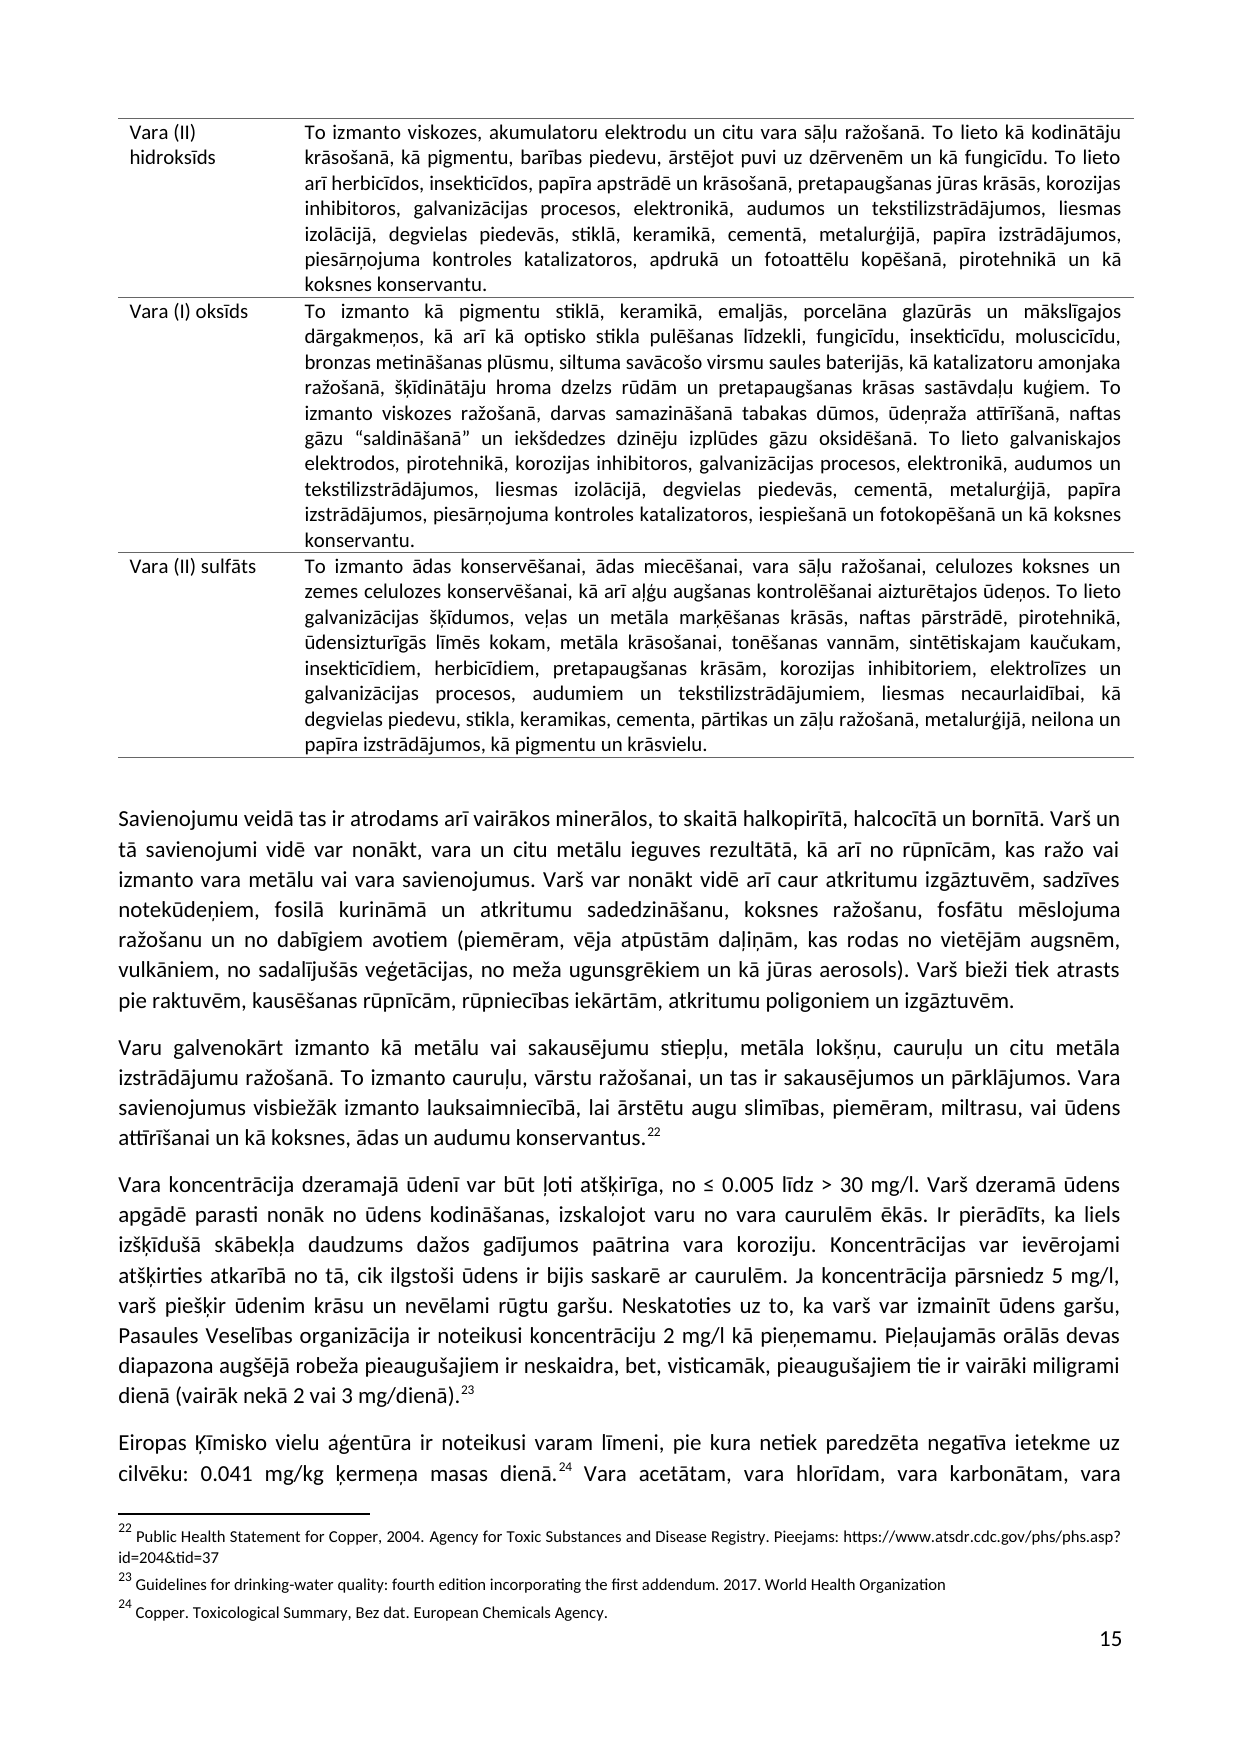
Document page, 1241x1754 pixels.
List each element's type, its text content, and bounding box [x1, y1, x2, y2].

text Vara koncentrācija dzeramajā ūdenī var būt ļoti atšķirīga, no ≤ 0.005 līdz > 30 mg/l. Varš dzeramā ūdens apgādē parasti nonāk no ūdens kodināšanas, izskalojot varu no vara caurulēm ēkās. Ir pierādīts, ka liels izšķīdušā skābekļa daudzums dažos gadījumos paātrina vara koroziju. Koncentrācijas var ievērojami atšķirties atkarībā no tā, cik ilgstoši ūdens ir bijis saskarē ar caurulēm. Ja koncentrācija pārsniedz 5 mg/l, varš piešķir ūdenim krāsu un nevēlami rūgtu garšu. Neskatoties uz to, ka varš var izmainīt ūdens garšu, Pasaules Veselības organizācija ir noteikusi koncentrāciju 2 mg/l kā pieņemamu. Pieļaujamās orālās devas diapazona augšējā robeža pieaugušajiem ir neskaidra, bet, visticamāk, pieaugušajiem tie ir vairāki miligrami dienā (vairāk nekā 2 vai 3 mg/dienā). [118, 1170, 1122, 1410]
table_cell Vara (I) oksīds [118, 298, 293, 552]
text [118, 1428, 1122, 1487]
table_cell To izmanto kā pigmentu stiklā, keramikā, emaljās, porcelāna glazūrās un mākslīgajos dārgakmeņos, kā arī kā optisko stikla pulēšanas līdzekli, fungicīdu, insekticīdu, moluscicīdu, bronzas metināšanas plūsmu, siltuma savācošo virsmu saules baterijās, kā katalizatoru amonjaka ražošanā, šķīdinātāju hroma dzelzs rūdām un pretapaugšanas krāsas sastāvdaļu kuģiem. To izmanto viskozes ražošanā, darvas samazināšanā tabakas dūmos, ūdeņraža attīrīšanā, naftas gāzu “saldināšanā” un iekšdedzes dzinēju izplūdes gāzu oksidēšanā. To lieto galvaniskajos elektrodos, pirotehnikā, korozijas inhibitoros, galvanizācijas procesos, elektronikā, audumos un tekstilizstrādājumos, liesmas izolācijā, degvielas piedevās, cementā, metalurģijā, papīra izstrādājumos, piesārņojuma kontroles katalizatoros, iespiešanā un fotokopēšanā un kā koksnes konservantu. [293, 298, 1134, 552]
table_cell To izmanto ādas konservēšanai, ādas miecēšanai, vara sāļu ražošanai, celulozes koksnes un zemes celulozes konservēšanai, kā arī aļģu augšanas kontrolēšanai aizturētajos ūdeņos. To lieto galvanizācijas šķīdumos, veļas un metāla marķēšanas krāsās, naftas pārstrādē, pirotehnikā, ūdensizturīgās līmēs kokam, metāla krāsošanai, tonēšanas vannām, sintētiskajam kaučukam, insekticīdiem, herbicīdiem, pretapaugšanas krāsām, korozijas inhibitoriem, elektrolīzes un galvanizācijas procesos, audumiem un tekstilizstrādājumiem, liesmas necaurlaidībai, kā degvielas piedevu, stikla, keramikas, cementa, pārtikas un zāļu ražošanā, metalurģijā, neilona un papīra izstrādājumos, kā pigmentu un krāsvielu. [293, 553, 1134, 757]
table_cell To izmanto viskozes, akumulatoru elektrodu un citu vara sāļu ražošanā. To lieto kā kodinātāju krāsošanā, kā pigmentu, barības piedevu, ārstējot puvi uz dzērvenēm un kā fungicīdu. To lieto arī herbicīdos, insekticīdos, papīra apstrādē un krāsošanā, pretapaugšanas jūras krāsās, korozijas inhibitoros, galvanizācijas procesos, elektronikā, audumos un tekstilizstrādājumos, liesmas izolācijā, degvielas piedevās, stiklā, keramikā, cementā, metalurģijā, papīra izstrādājumos, piesārņojuma kontroles katalizatoros, apdrukā un fotoattēlu kopēšanā, pirotehnikā un kā koksnes konservantu. [293, 119, 1134, 297]
text Varu galvenokārt izmanto kā metālu vai sakausējumu stiepļu, metāla lokšņu, cauruļu un citu metāla izstrādājumu ražošanā. To izmanto cauruļu, vārstu ražošanai, un tas ir sakausējumos un pārklājumos. Vara savienojumus visbiežāk izmanto lauksaimniecībā, lai ārstētu augu slimības, piemēram, miltrasu, vai ūdens attīrīšanai un kā koksnes, ādas un audumu konservantus. [118, 1033, 1122, 1151]
text Savienojumu veidā tas ir atrodams arī vairākos minerālos, to skaitā halkopirītā, halcocītā un bornītā. Varš un tā savienojumi vidē var nonākt, vara un citu metālu ieguves rezultātā, kā arī no rūpnīcām, kas ražo vai izmanto vara metālu vai vara savienojumus. Varš var nonākt vidē arī caur atkritumu izgāztuvēm, sadzīves notekūdeņiem, fosilā kurināmā un atkritumu sadedzināšanu, koksnes ražošanu, fosfātu mēslojuma ražošanu un no dabīgiem avotiem (piemēram, vēja atpūstām daļiņām, kas rodas no vietējām augsnēm, vulkāniem, no sadalījušās veģetācijas, no meža ugunsgrēkiem un kā jūras aerosols). Varš bieži tiek atrasts pie raktuvēm, kausēšanas rūpnīcām, rūpniecības iekārtām, atkritumu poligoniem un izgāztuvēm. [118, 804, 1122, 1014]
table_cell Vara (II) sulfāts [118, 553, 293, 757]
table_cell Vara (II) hidroksīds [118, 119, 293, 297]
